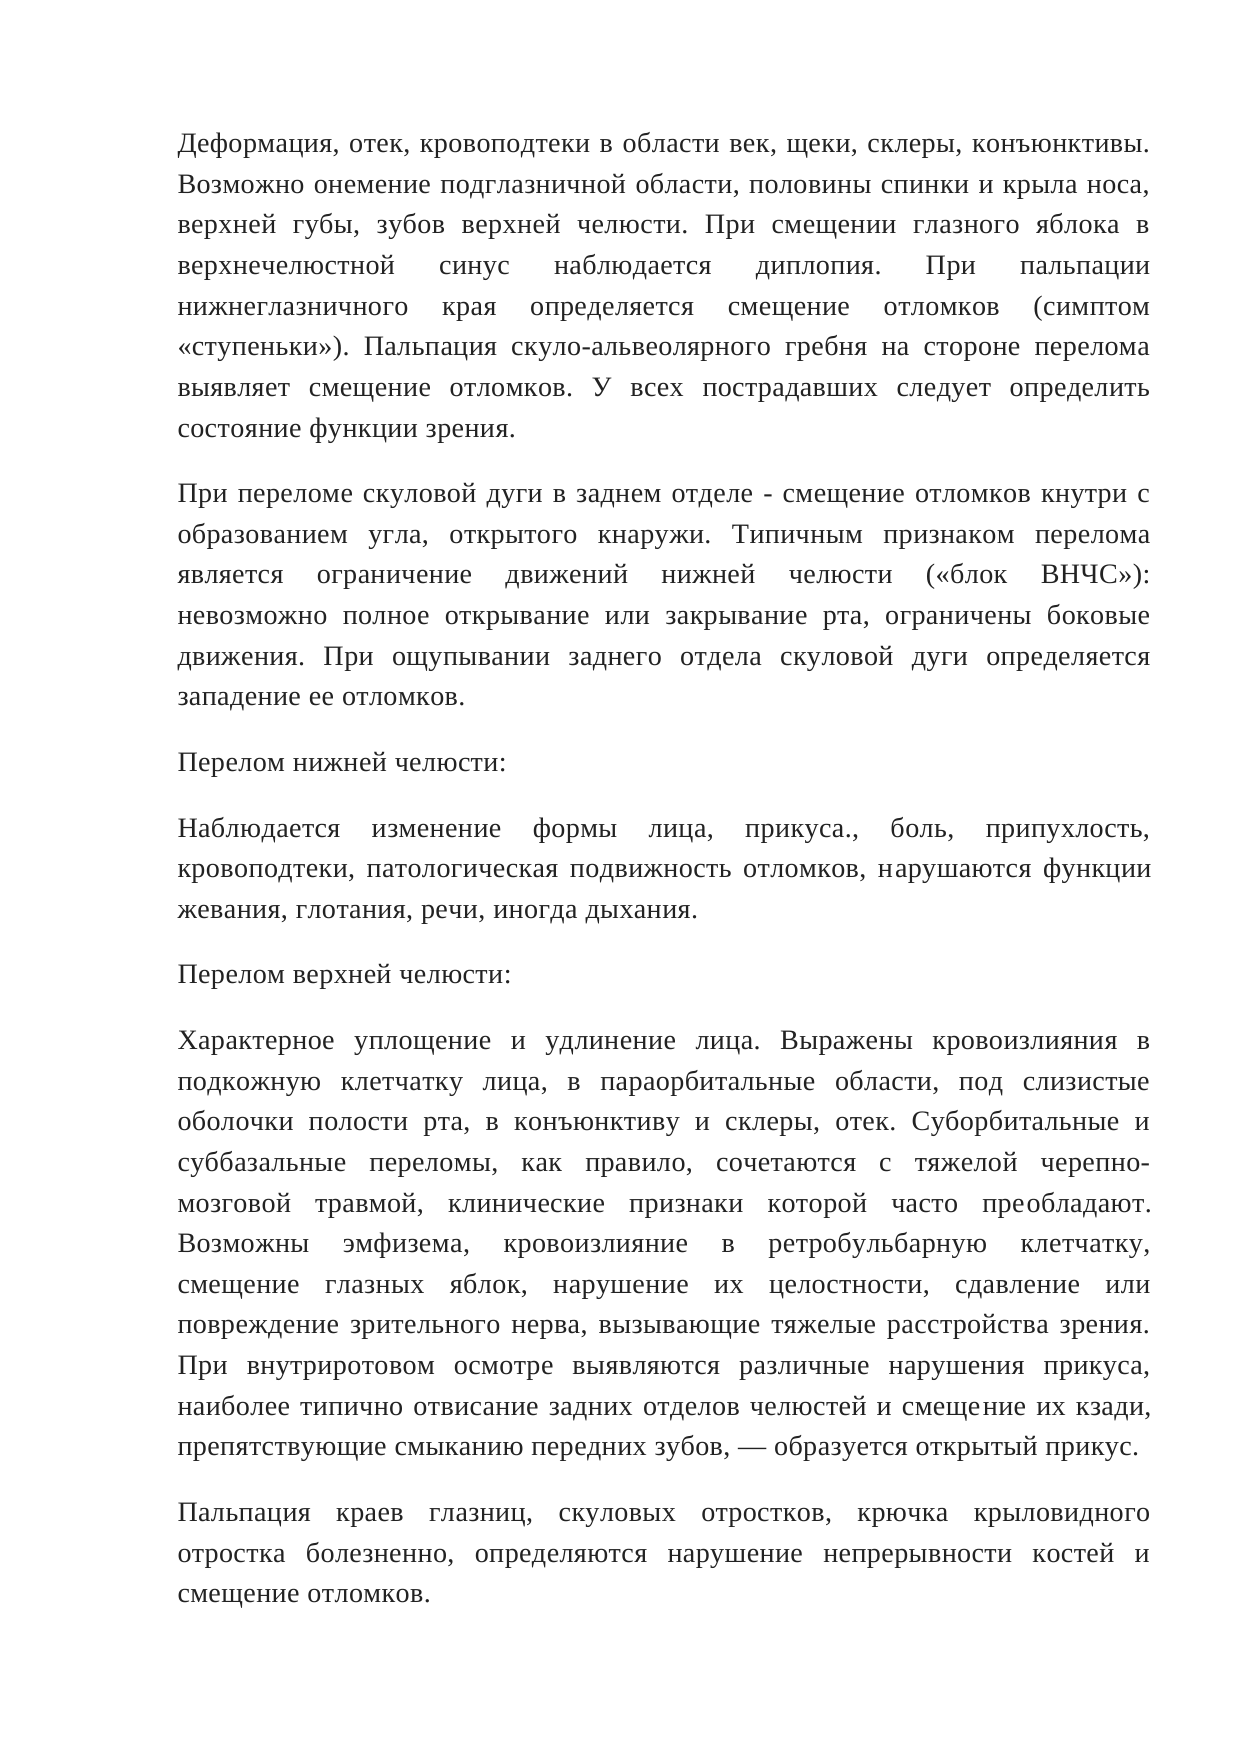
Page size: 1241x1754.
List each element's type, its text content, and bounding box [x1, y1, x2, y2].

text Перелом верхней челюсти: [177, 949, 1152, 990]
text Пальпация краев глазниц, скуловых отростков, крючка крыловидного отростка болезненно, определяются нарушение непрерывности костей и смещение отломков. [177, 1487, 1152, 1609]
text Деформация, отек, кровоподтеки в области век, щеки, склеры, конъюнктивы. Возможно онемение подглазничной области, половины спинки и крыла носа, верхней губы, зубов верхней челюсти. При смещении глазного яблока в верхнечелюстной синус наблюдается диплопия. При пальпации нижнеглазничного края определяется смещение отломков (симптом «ступеньки»). Пальпация скуло-альвеолярного гребня на стороне перелома выявляет смещение отломков. У всех пострадавших следует определить состояние функции зрения. [177, 118, 1152, 443]
text Перелом нижней челюсти: [177, 737, 1152, 777]
text Наблюдается изменение формы лица, прикуса., боль, припухлость, кровоподтеки, патологическая подвижность отломков, нарушаются функции жевания, глотания, речи, иногда дыхания. [177, 802, 1152, 924]
text При переломе скуловой дуги в заднем отделе - смещение отломков кнутри с образованием угла, открытого кнаружи. Типичным признаком перелома является ограничение движений нижней челюсти («блок ВНЧС»): невозможно полное открывание или закрывание рта, ограничены боковые движения. При ощупывании заднего отдела скуловой дуги определяется западение ее отломков. [177, 468, 1152, 712]
text Характерное уплощение и удлинение лица. Выражены кровоизлияния в подкожную клетчатку лица, в параорбитальные области, под слизистые оболочки полости рта, в конъюнктиву и склеры, отек. Суборбитальные и суббазальные переломы, как правило, сочетаются с тяжелой черепно-мозговой травмой, клинические признаки которой часто преобладают. Возможны эмфизема, кровоизлияние в ретробульбарную клетчатку, смещение глазных яблок, нарушение их целостности, сдавление или повреждение зрительного нерва, вызывающие тяжелые расстройства зрения. При внутриротовом осмотре выявляются различные нарушения прикуса, наиболее типично отвисание задних отделов челюстей и смещение их кзади, препятствующие смыканию передних зубов, — образуется открытый прикус. [177, 1015, 1152, 1462]
